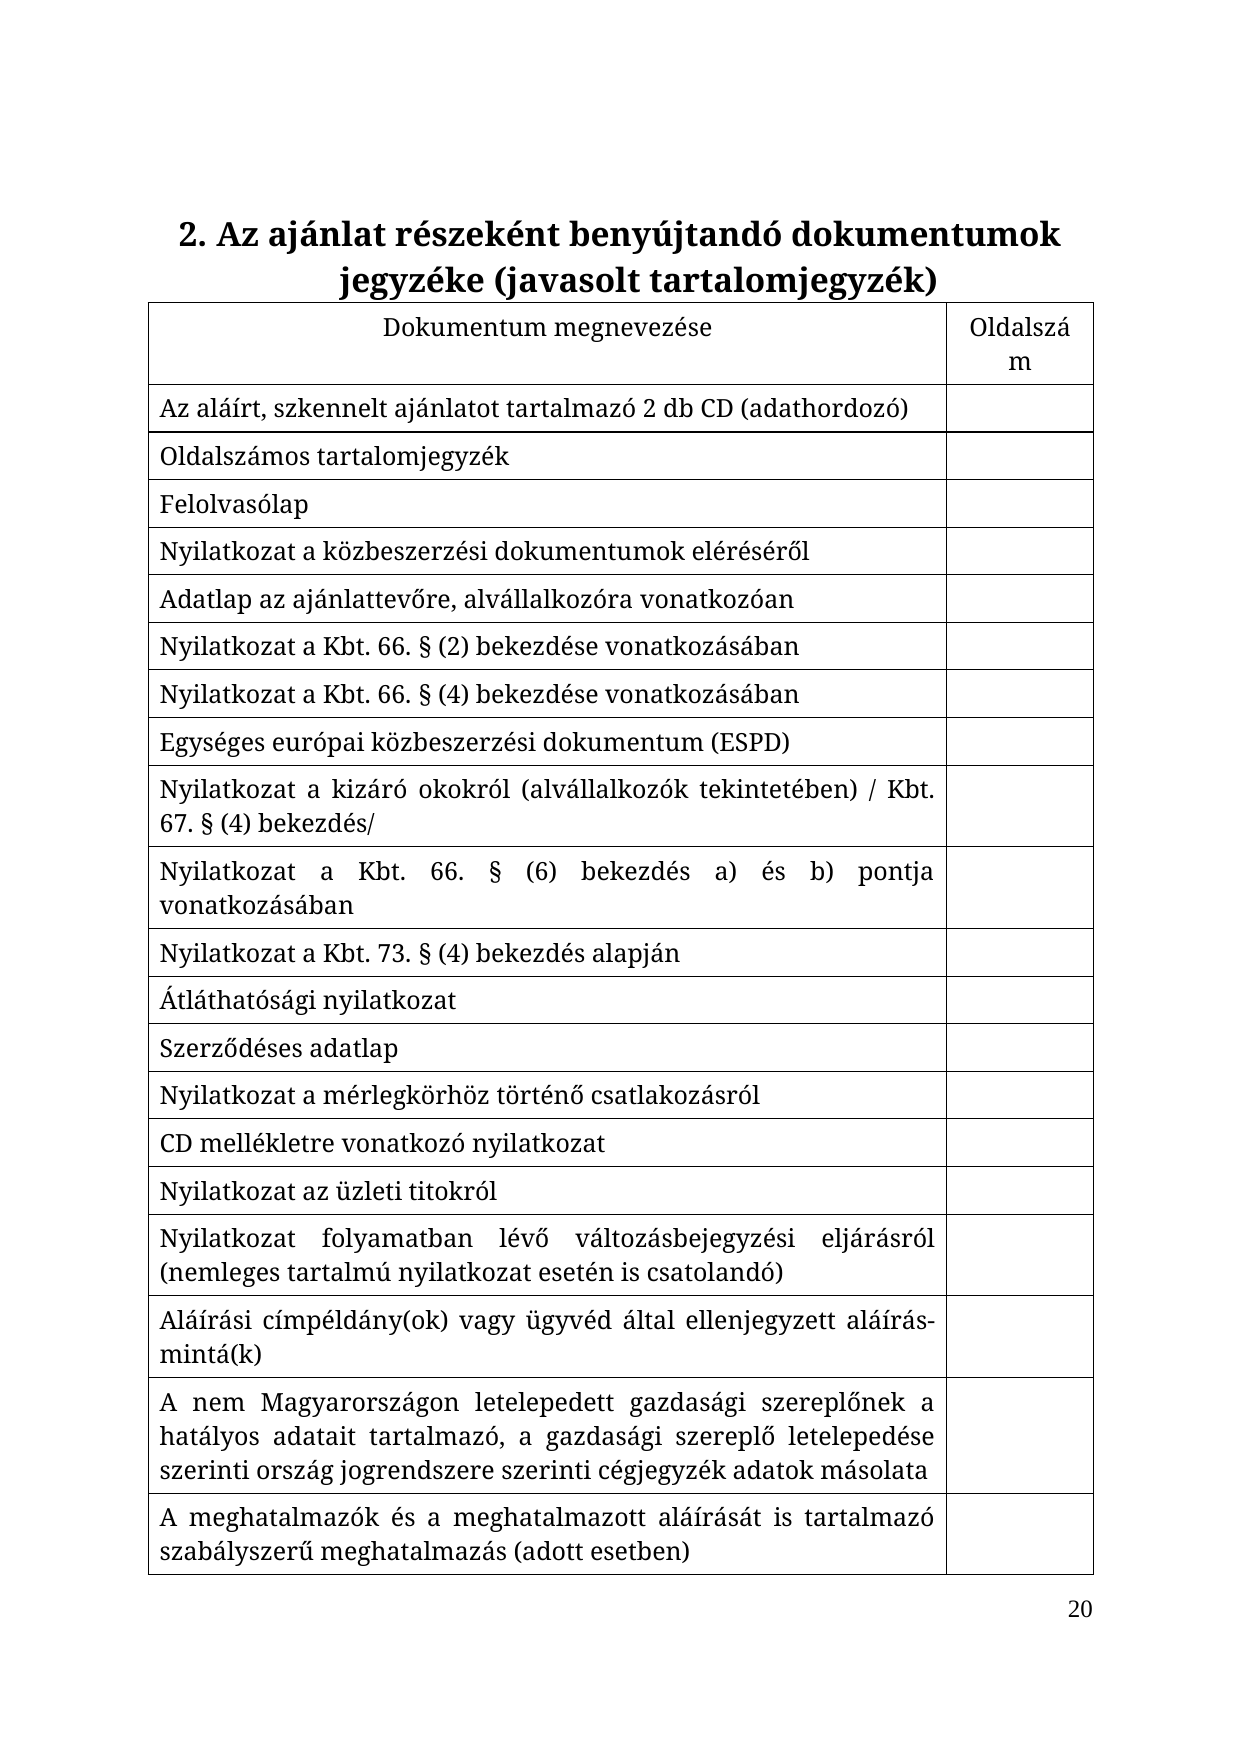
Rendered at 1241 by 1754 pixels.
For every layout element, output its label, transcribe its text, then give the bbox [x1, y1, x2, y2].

table_cell [947, 1215, 1093, 1295]
table_cell [947, 670, 1093, 717]
table_cell Nyilatkozat az üzleti titokról [149, 1167, 946, 1213]
table_cell A meghatalmazók és a meghatalmazott aláírását is tartalmazó szabályszerű meghatalmazás (adott esetben) [149, 1494, 946, 1574]
table_header Dokumentum megnevezése [149, 303, 946, 384]
table_cell Felolvasólap [149, 480, 946, 527]
table_cell Nyilatkozat a Kbt. 66. § (2) bekezdése vonatkozásában [149, 623, 946, 669]
table_cell [947, 575, 1093, 622]
table_header Oldalszám [947, 303, 1093, 384]
table_cell Oldalszámos tartalomjegyzék [149, 433, 946, 479]
table_cell [947, 929, 1093, 976]
table_cell A nem Magyarországon letelepedett gazdasági szereplőnek a hatályos adatait tartalmazó, a gazdasági szereplő letelepedése szerinti ország jogrendszere szerinti cégjegyzék adatok másolata [149, 1378, 946, 1493]
table_cell Átláthatósági nyilatkozat [149, 977, 946, 1023]
table_cell Aláírási címpéldány(ok) vagy ügyvéd által ellenjegyzett aláírás-mintá(k) [149, 1296, 946, 1377]
table_cell [947, 1024, 1093, 1071]
table_cell Nyilatkozat a Kbt. 73. § (4) bekezdés alapján [149, 929, 946, 976]
table_cell Nyilatkozat a Kbt. 66. § (6) bekezdés a) és b) pontja vonatkozásában [149, 847, 946, 928]
table_cell Nyilatkozat folyamatban lévő változásbejegyzési eljárásról (nemleges tartalmú nyilatkozat esetén is csatolandó) [149, 1215, 946, 1295]
table_cell [947, 1167, 1093, 1213]
table_cell [947, 1378, 1093, 1493]
table_cell Nyilatkozat a mérlegkörhöz történő csatlakozásról [149, 1072, 946, 1118]
table_cell [947, 1119, 1093, 1166]
table_cell Egységes európai közbeszerzési dokumentum (ESPD) [149, 718, 946, 764]
table_cell [947, 528, 1093, 574]
table_cell [947, 766, 1093, 846]
table_cell [947, 1494, 1093, 1574]
table_cell [947, 433, 1093, 479]
table_cell [947, 1072, 1093, 1118]
table_cell [947, 623, 1093, 669]
subtitle Az ajánlat részeként benyújtandó dokumentumok jegyzéke (javasolt tartalomjegyzék) [148, 211, 1093, 302]
table_cell Nyilatkozat a Kbt. 66. § (4) bekezdése vonatkozásában [149, 670, 946, 717]
table_cell [947, 385, 1093, 431]
table_cell CD mellékletre vonatkozó nyilatkozat [149, 1119, 946, 1166]
table_cell [947, 718, 1093, 764]
table_cell Szerződéses adatlap [149, 1024, 946, 1071]
table_cell [947, 847, 1093, 928]
table_cell [947, 480, 1093, 527]
table_cell Nyilatkozat a közbeszerzési dokumentumok eléréséről [149, 528, 946, 574]
table_cell [947, 1296, 1093, 1377]
table_cell Adatlap az ajánlattevőre, alvállalkozóra vonatkozóan [149, 575, 946, 622]
table_cell Az aláírt, szkennelt ajánlatot tartalmazó 2 db CD (adathordozó) [149, 385, 946, 431]
table_cell [947, 977, 1093, 1023]
table_cell Nyilatkozat a kizáró okokról (alvállalkozók tekintetében) / Kbt. 67. § (4) bekezdés/ [149, 766, 946, 846]
